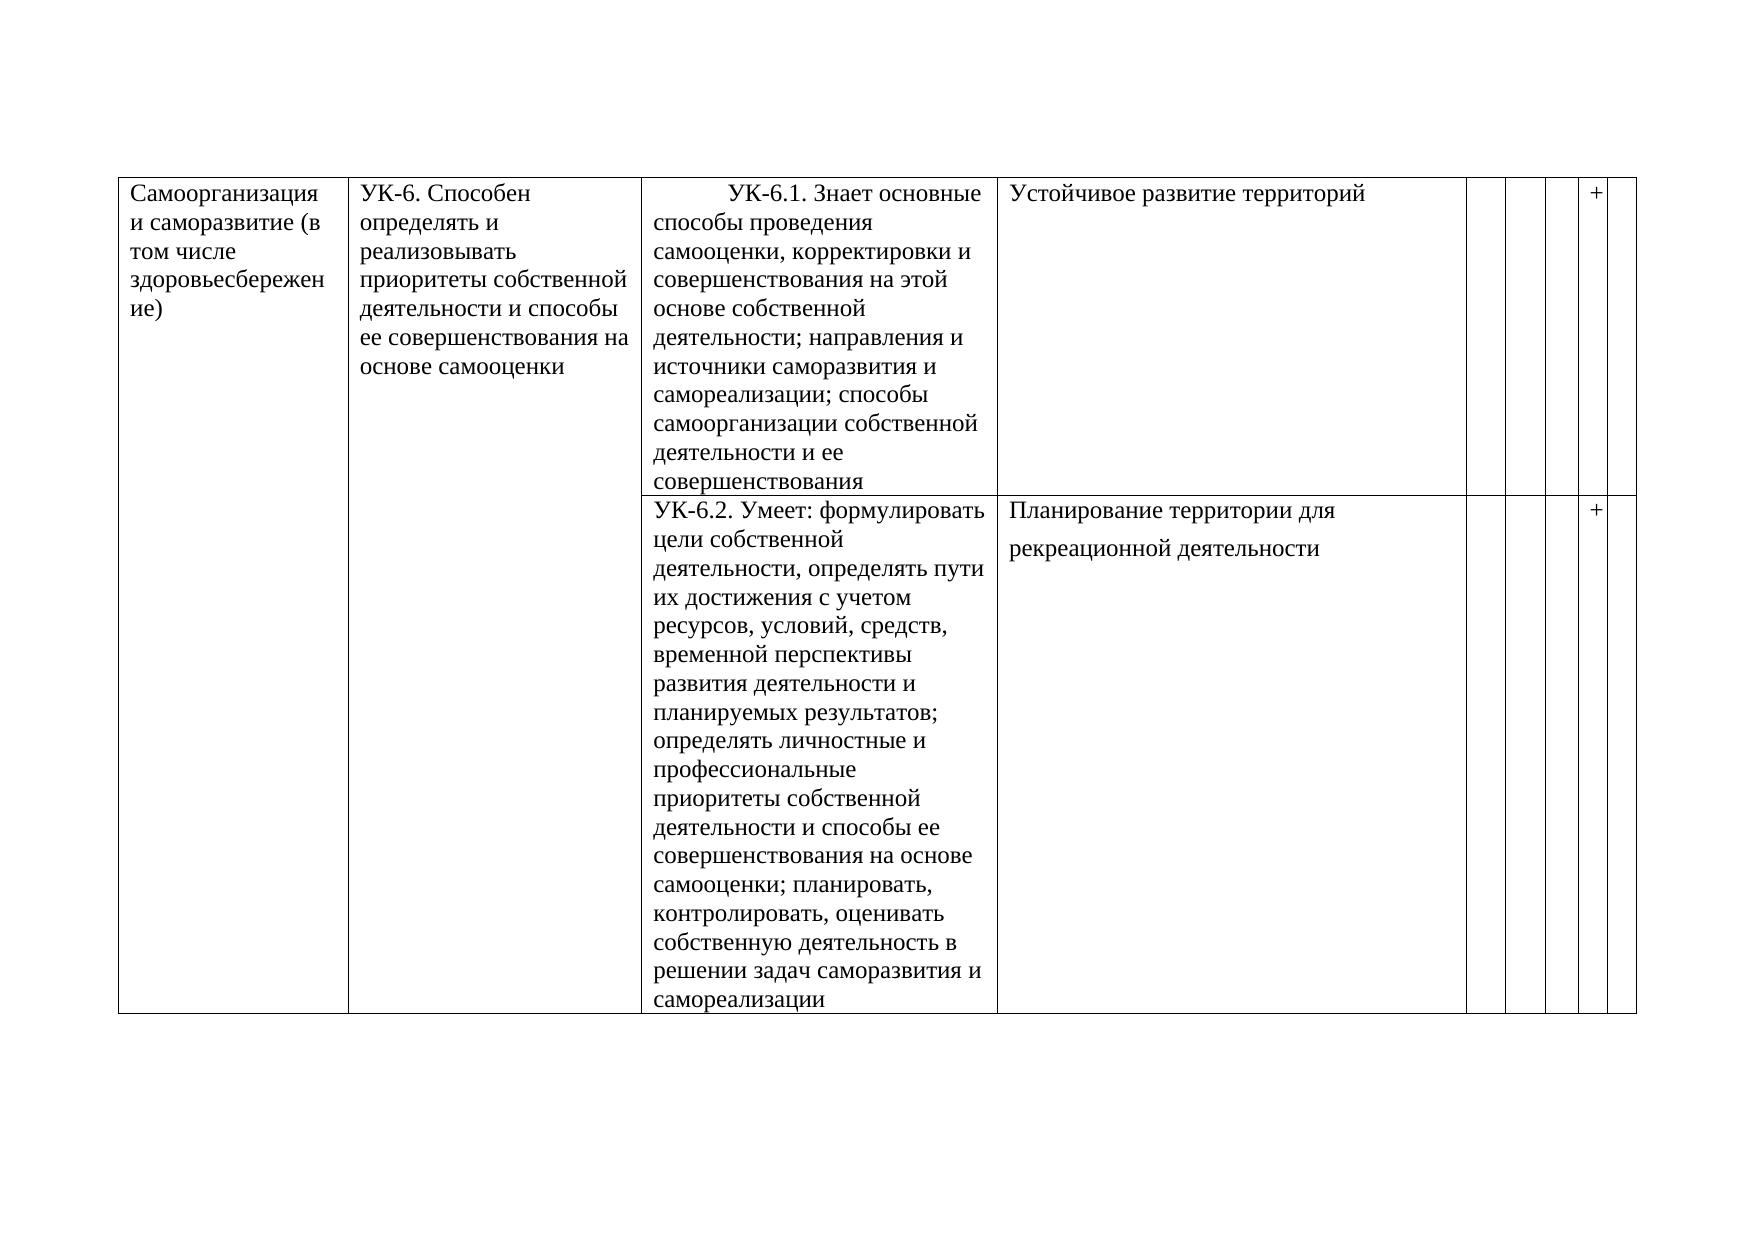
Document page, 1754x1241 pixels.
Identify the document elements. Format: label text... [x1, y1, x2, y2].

table_cell + [1579, 496, 1607, 1013]
table_cell + [1579, 178, 1607, 494]
table_cell УК-6.2. Умеет: формулировать цели собственной деятельности, определять пути их достижения с учетом ресурсов, условий, средств, временной перспективы развития деятельности и планируемых результатов; определять личностные и профессиональные приоритеты собственной деятельности и способы ее совершенствования на основе самооценки; планировать, контролировать, оценивать собственную деятельность в решении задач саморазвития и самореализации [642, 496, 997, 1013]
table_cell [1608, 496, 1636, 1013]
table_cell [1467, 496, 1505, 1013]
table_cell Устойчивое развитие территорий [998, 178, 1466, 494]
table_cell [998, 496, 1466, 1013]
table_cell УК-6.1. Знает основные способы проведения самооценки, корректировки и совершенствования на этой основе собственной деятельности; направления и источники саморазвития и самореализации; способы самоорганизации собственной деятельности и ее совершенствования [642, 178, 997, 494]
table_cell [1467, 178, 1505, 494]
table_cell [1546, 496, 1578, 1013]
table_cell УК-6. Способен определять и реализовывать приоритеты собственной деятельности и способы ее совершенствования на основе самооценки [349, 178, 641, 1013]
table_cell Самоорганизация и саморазвитие (в том числе здоровьесбережение) [119, 178, 348, 1013]
table_cell [1546, 178, 1578, 494]
table_cell [1608, 178, 1636, 494]
table_cell [1506, 178, 1545, 494]
table_cell [1506, 496, 1545, 1013]
